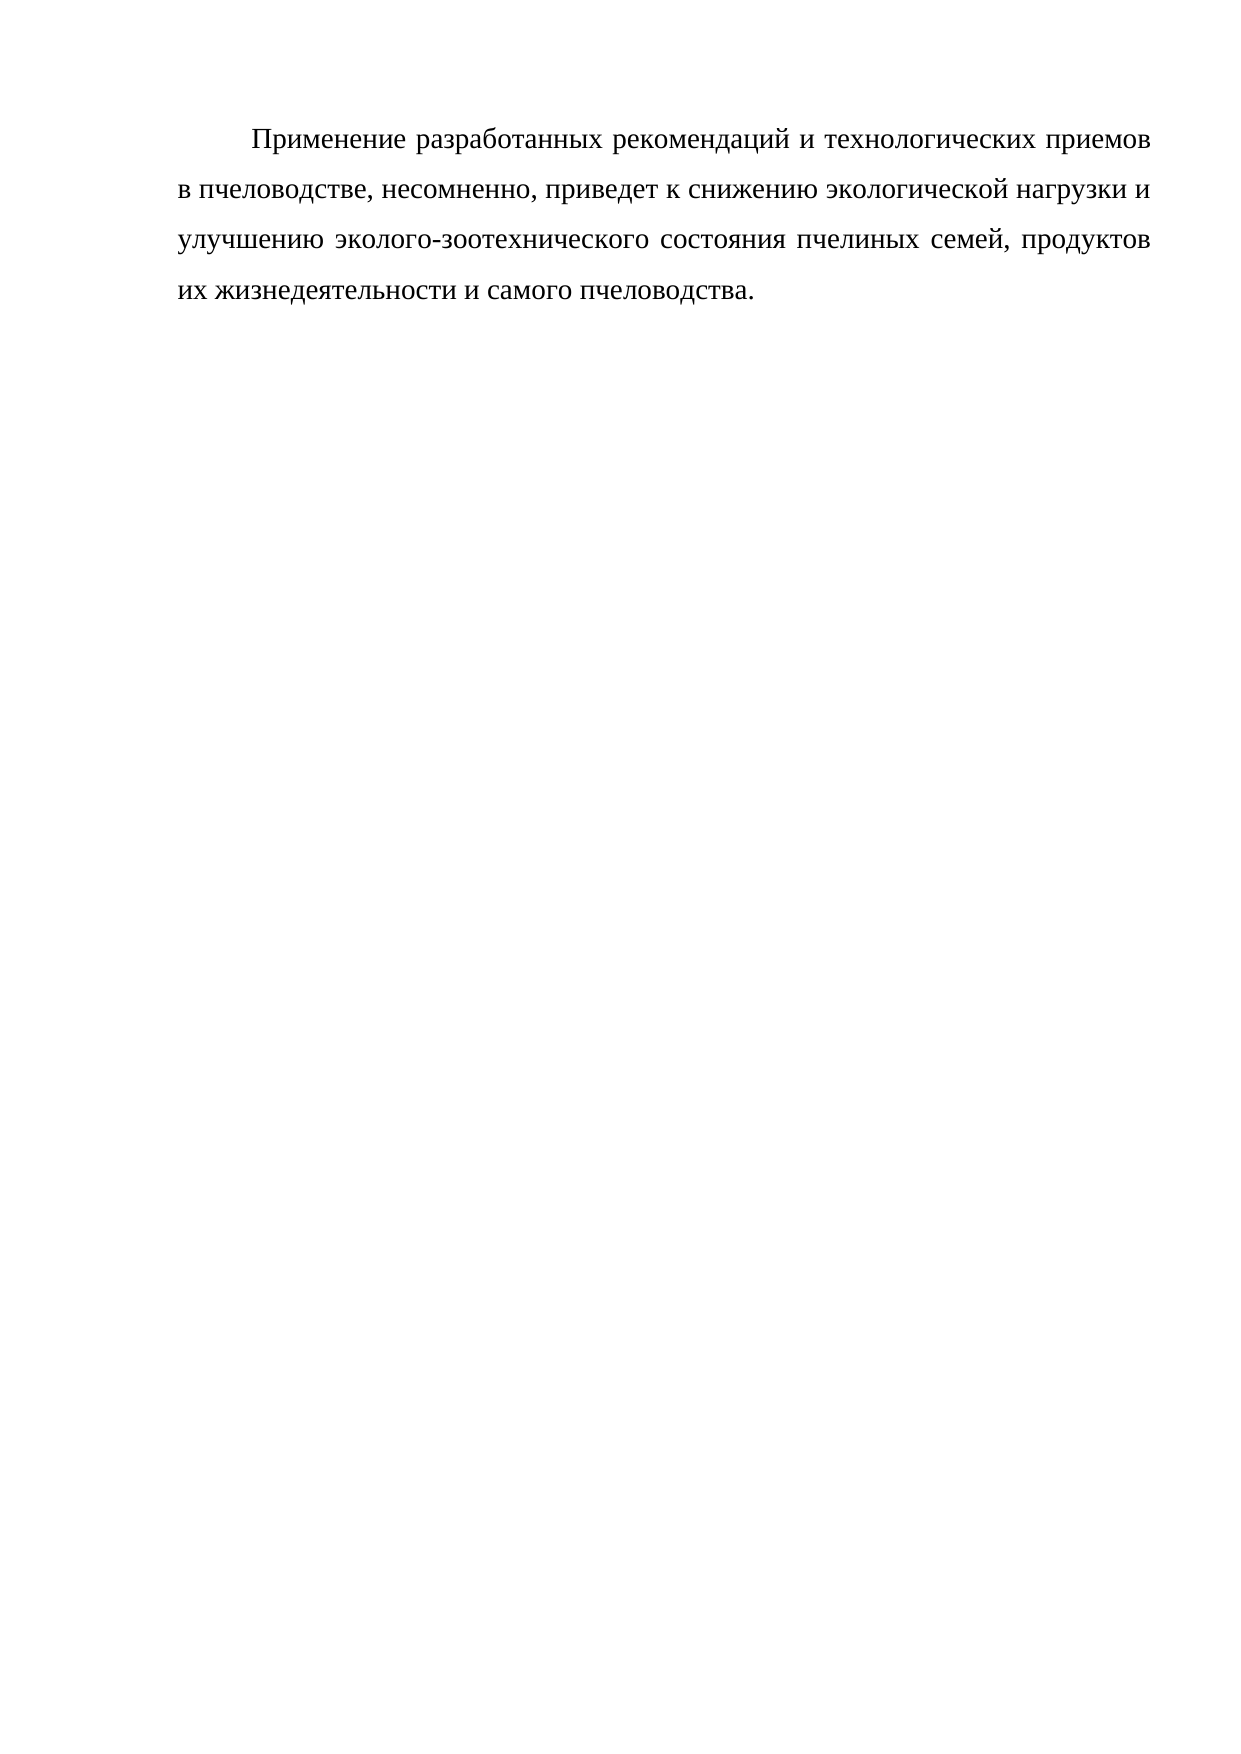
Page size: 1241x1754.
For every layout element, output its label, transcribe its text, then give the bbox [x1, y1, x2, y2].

text Применение разработанных рекомендаций и технологических приемов в пчеловодстве, несомненно, приведет к снижению экологической нагрузки и улучшению эколого-зоотехнического состояния пчелиных семей, продуктов их жизнедеятельности и самого пчеловодства. [177, 121, 1152, 306]
